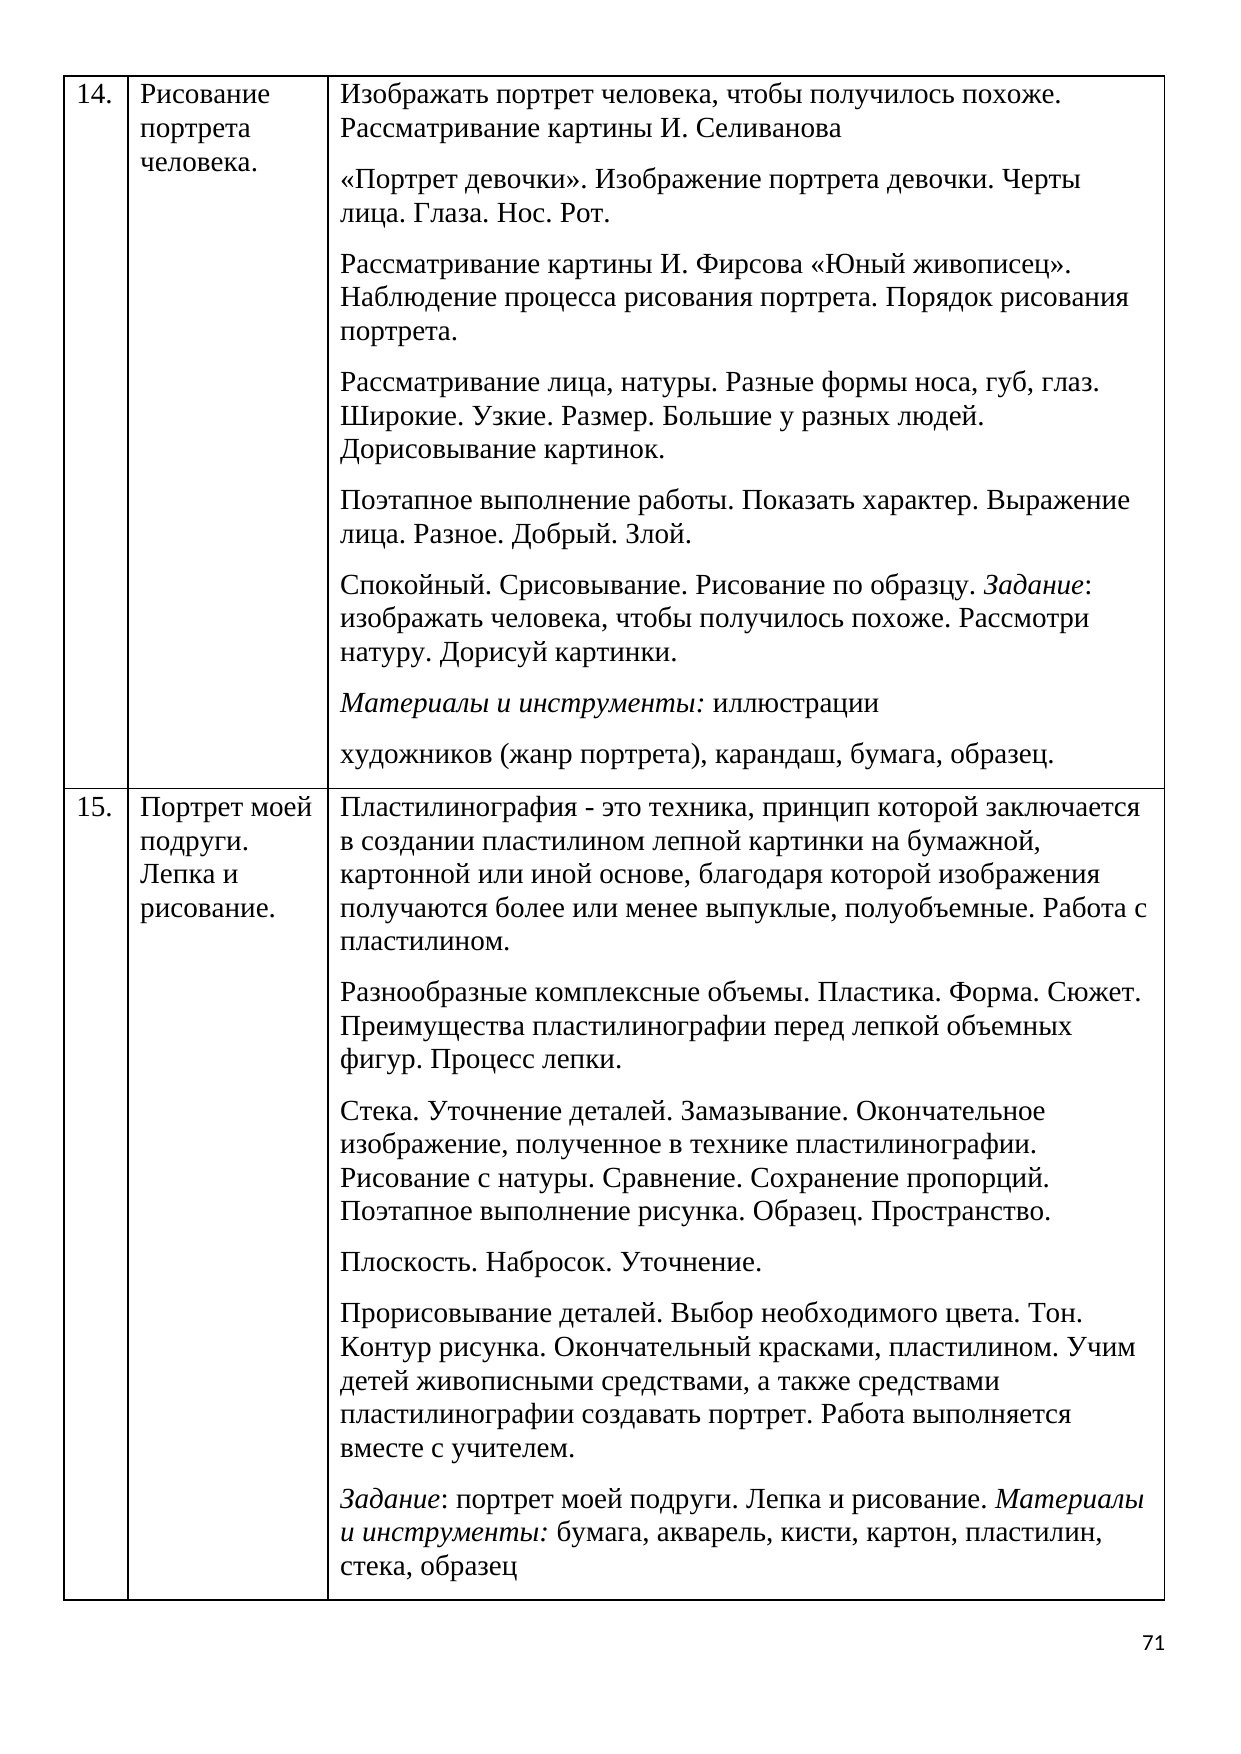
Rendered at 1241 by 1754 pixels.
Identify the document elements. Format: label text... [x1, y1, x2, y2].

table_header Изображать портрет человека, чтобы получилось похоже. Рассматривание картины И. Селиванова «Портрет девочки». Изображение портрета девочки. Черты лица. Глаза. Нос. Рот. Рассматривание картины И. Фирсова «Юный живописец». Наблюдение процесса рисования портрета. Порядок рисования портрета. Рассматривание лица, натуры. Разные формы носа, губ, глаз. Широкие. Узкие. Размер. Большие у разных людей. Дорисовывание картинок. Поэтапное выполнение работы. Показать характер. Выражение лица. Разное. Добрый. Злой. Спокойный. Срисовывание. Рисование по образцу. Задание: изображать человека, чтобы получилось похоже. Рассмотри натуру. Дорисуй картинки. Материалы и инструменты: иллюстрации художников (жанр портрета), карандаш, бумага, образец. [329, 77, 1164, 788]
table_cell Пластилинография - это техника, принцип которой заключается в создании пластилином лепной картинки на бумажной, картонной или иной основе, благодаря которой изображения получаются более или менее выпуклые, полуобъемные. Работа с пластилином. Разнообразные комплексные объемы. Пластика. Форма. Сюжет. Преимущества пластилинографии перед лепкой объемных фигур. Процесс лепки. Стека. Уточнение деталей. Замазывание. Окончательное изображение, полученное в технике пластилинографии. Рисование с натуры. Сравнение. Сохранение пропорций. Поэтапное выполнение рисунка. Образец. Пространство. Плоскость. Набросок. Уточнение. Прорисовывание деталей. Выбор необходимого цвета. Тон. Контур рисунка. Окончательный красками, пластилином. Учим детей живописными средствами, а также средствами пластилинографии создавать портрет. Работа выполняется вместе с учителем. Задание: портрет моей подруги. Лепка и рисование. Материалы и инструменты: бумага, акварель, кисти, картон, пластилин, стека, образец [329, 789, 1164, 1599]
table_header Рисование портрета человека. [129, 77, 327, 788]
table_header 14. [65, 77, 127, 788]
table_cell 15. [65, 789, 127, 1599]
table_cell Портрет моей подруги. Лепка и рисование. [129, 789, 327, 1599]
